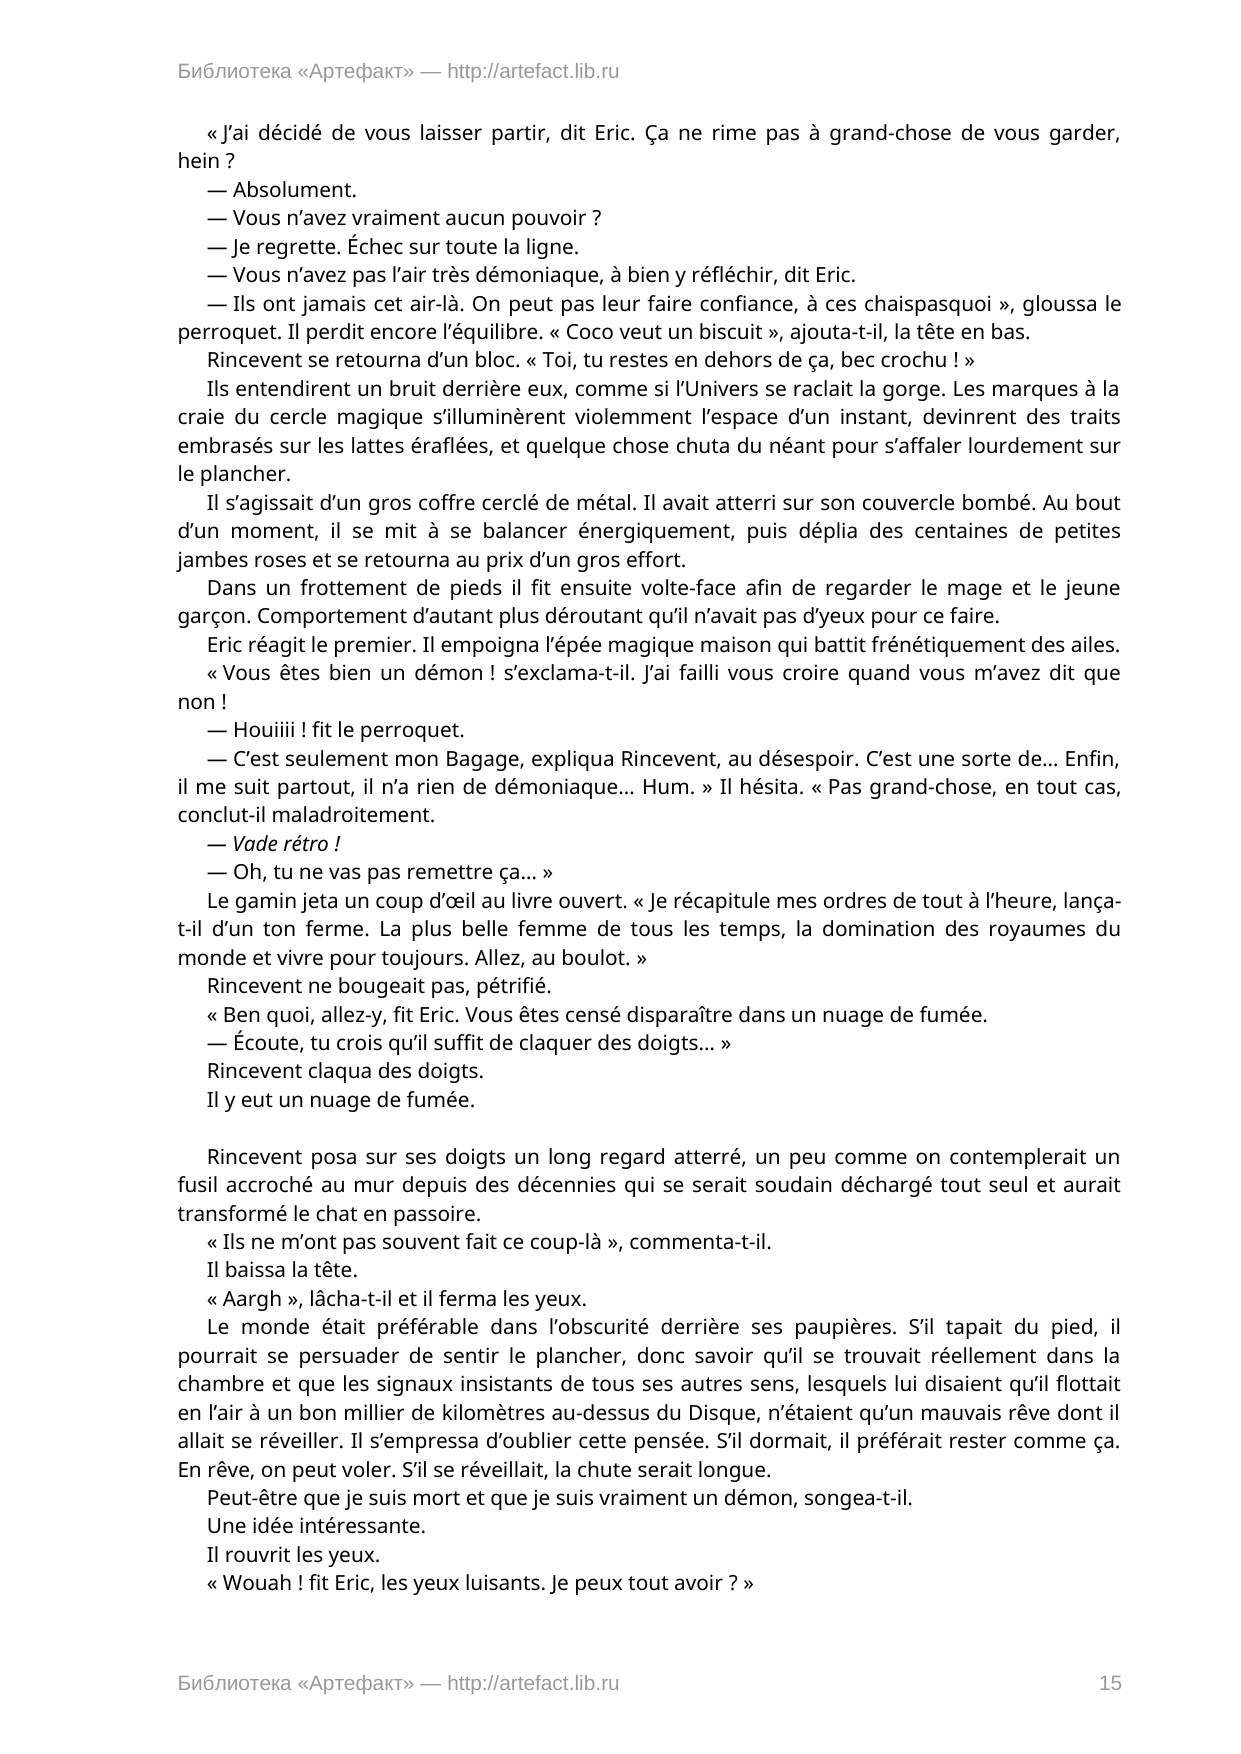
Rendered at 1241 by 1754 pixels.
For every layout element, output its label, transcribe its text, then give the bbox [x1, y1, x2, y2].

text Il baissa la tête. [177, 1256, 1122, 1284]
text « Ben quoi, allez-y, fit Eric. Vous êtes censé disparaître dans un nuage de fumée. [177, 1000, 1122, 1028]
text Le monde était préférable dans l’obscurité derrière ses paupières. S’il tapait du pied, il pourrait se persuader de sentir le plancher, donc savoir qu’il se trouvait réellement dans la chambre et que les signaux insistants de tous ses autres sens, lesquels lui disaient qu’il flottait en l’air à un bon millier de kilomètres au-dessus du Disque, n’étaient qu’un mauvais rêve dont il allait se réveiller. Il s’empressa d’oublier cette pensée. S’il dormait, il préférait rester comme ça. En rêve, on peut voler. S’il se réveillait, la chute serait longue. [177, 1312, 1122, 1483]
text — C’est seulement mon Bagage, expliqua Rincevent, au désespoir. C’est une sorte de… Enfin, il me suit partout, il n’a rien de démoniaque… Hum. » Il hésita. « Pas grand-chose, en tout cas, conclut-il maladroitement. [177, 744, 1122, 829]
text — Je regrette. Échec sur toute la ligne. [177, 232, 1122, 260]
text « Wouah ! fit Eric, les yeux luisants. Je peux tout avoir ? » [177, 1568, 1122, 1597]
text — Vade rétro ! [177, 829, 1122, 857]
text — Ils ont jamais cet air-là. On peut pas leur faire confiance, à ces chaispasquoi », gloussa le perroquet. Il perdit encore l’équilibre. « Coco veut un biscuit », ajouta-t-il, la tête en bas. [177, 289, 1122, 346]
text Eric réagit le premier. Il empoigna l’épée magique maison qui battit frénétiquement des ailes. [177, 630, 1122, 658]
text Dans un frottement de pieds il fit ensuite volte-face afin de regarder le mage et le jeune garçon. Comportement d’autant plus déroutant qu’il n’avait pas d’yeux pour ce faire. [177, 573, 1122, 630]
text — Houiiii ! fit le perroquet. [177, 715, 1122, 744]
text Rincevent claqua des doigts. [177, 1057, 1122, 1085]
text — Vous n’avez pas l’air très démoniaque, à bien y réfléchir, dit Eric. [177, 260, 1122, 289]
text Une idée intéressante. [177, 1512, 1122, 1540]
text Peut-être que je suis mort et que je suis vraiment un démon, songea-t-il. [177, 1483, 1122, 1512]
text Rincevent se retourna d’un bloc. « Toi, tu restes en dehors de ça, bec crochu ! » [177, 346, 1122, 374]
text Rincevent posa sur ses doigts un long regard atterré, un peu comme on contemplerait un fusil accroché au mur depuis des décennies qui se serait soudain déchargé tout seul et aurait transformé le chat en passoire. [177, 1142, 1122, 1227]
text « Vous êtes bien un démon ! s’exclama-t-il. J’ai failli vous croire quand vous m’avez dit que non ! [177, 658, 1122, 715]
text Le gamin jeta un coup d’œil au livre ouvert. « Je récapitule mes ordres de tout à l’heure, lança-t-il d’un ton ferme. La plus belle femme de tous les temps, la domination des royaumes du monde et vivre pour toujours. Allez, au boulot. » [177, 886, 1122, 971]
text — Écoute, tu crois qu’il suffit de claquer des doigts… » [177, 1028, 1122, 1057]
text « J’ai décidé de vous laisser partir, dit Eric. Ça ne rime pas à grand-chose de vous garder, hein ? [177, 118, 1122, 175]
text Il rouvrit les yeux. [177, 1540, 1122, 1568]
text — Vous n’avez vraiment aucun pouvoir ? [177, 203, 1122, 232]
text Il y eut un nuage de fumée. [177, 1085, 1122, 1113]
text « Aargh », lâcha-t-il et il ferma les yeux. [177, 1284, 1122, 1312]
text — Oh, tu ne vas pas remettre ça… » [177, 857, 1122, 886]
text Rincevent ne bougeait pas, pétrifié. [177, 971, 1122, 1000]
text « Ils ne m’ont pas souvent fait ce coup-là », commenta-t-il. [177, 1227, 1122, 1256]
text — Absolument. [177, 175, 1122, 203]
text Ils entendirent un bruit derrière eux, comme si l’Univers se raclait la gorge. Les marques à la craie du cercle magique s’illuminèrent violemment l’espace d’un instant, devinrent des traits embrasés sur les lattes éraflées, et quelque chose chuta du néant pour s’affaler lourdement sur le plancher. [177, 374, 1122, 488]
text Il s’agissait d’un gros coffre cerclé de métal. Il avait atterri sur son couvercle bombé. Au bout d’un moment, il se mit à se balancer énergiquement, puis déplia des centaines de petites jambes roses et se retourna au prix d’un gros effort. [177, 488, 1122, 573]
